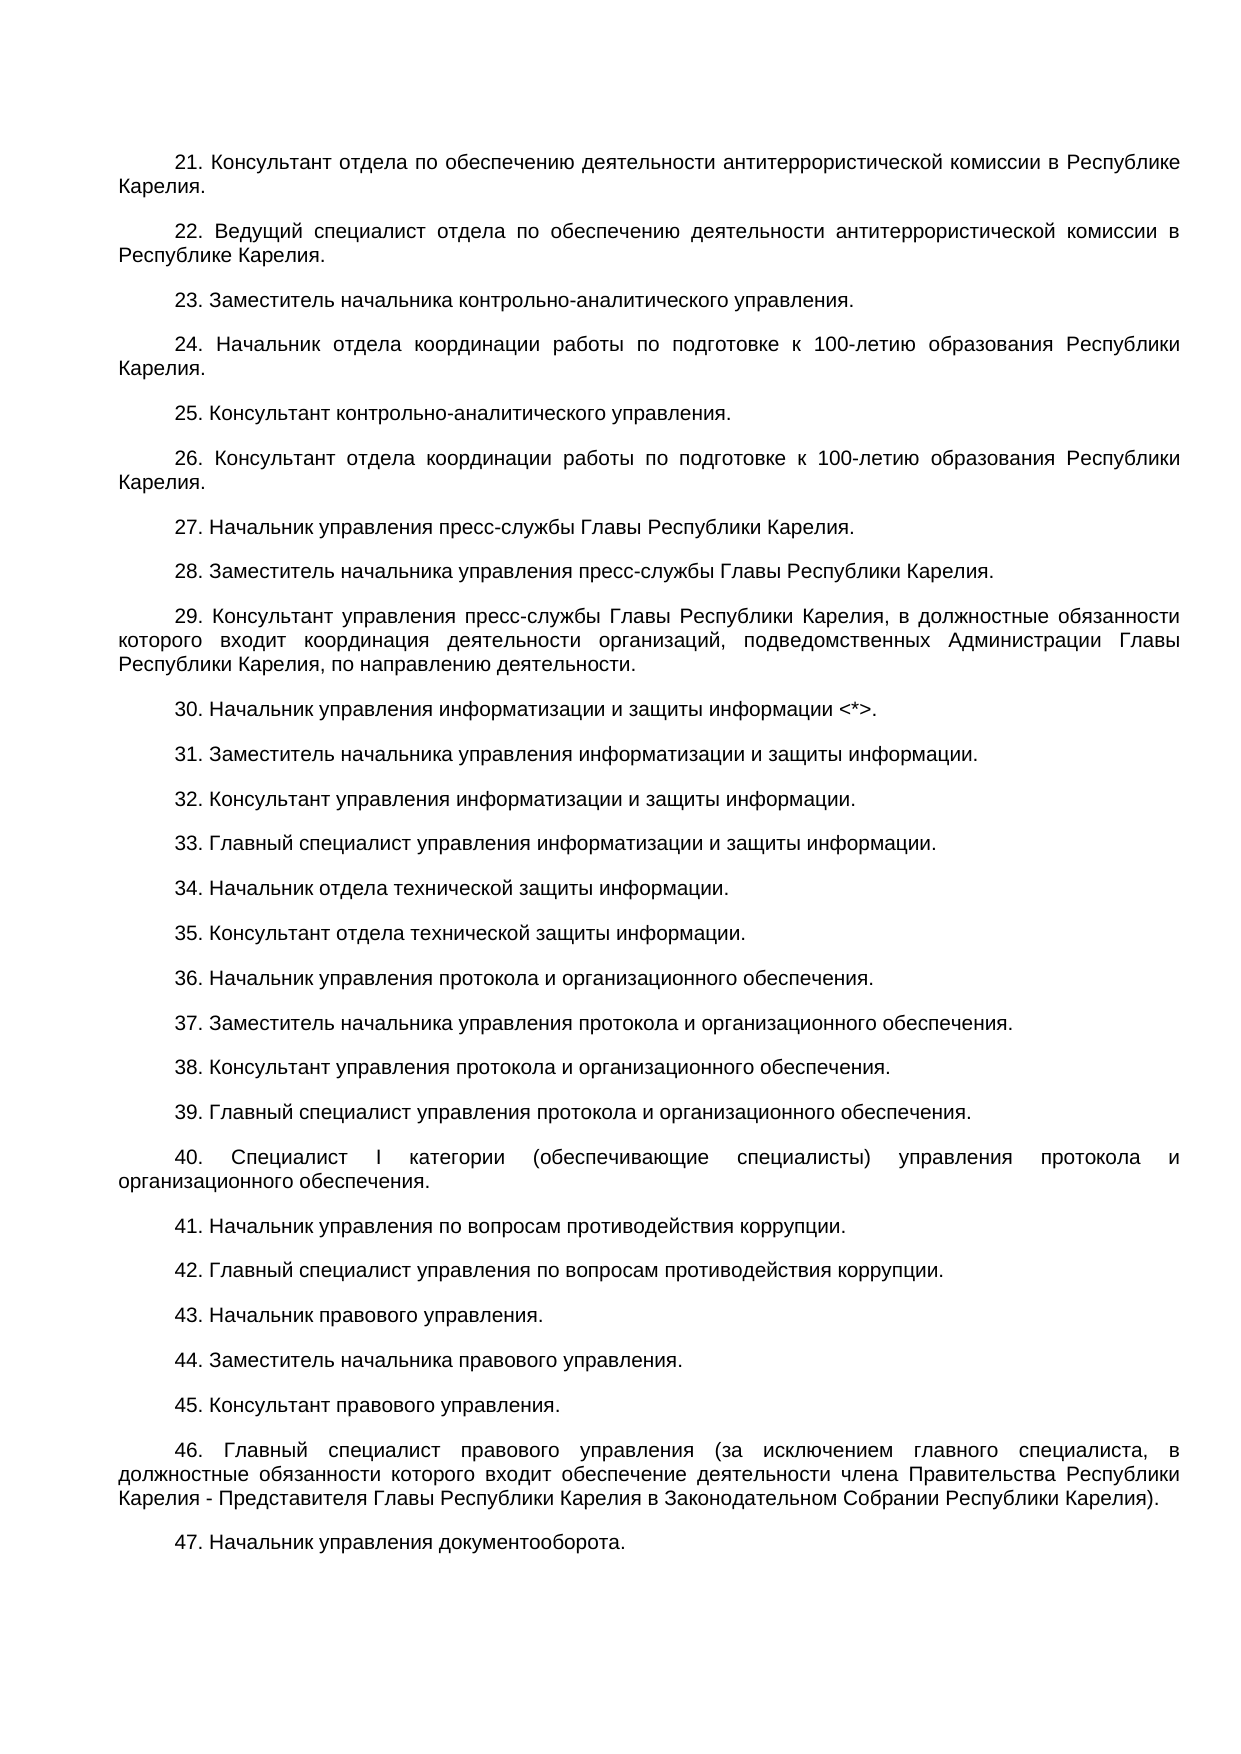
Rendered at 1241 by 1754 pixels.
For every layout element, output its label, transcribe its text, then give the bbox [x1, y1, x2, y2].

text 22. Ведущий специалист отдела по обеспечению деятельности антитеррористической комиссии в Республике Карелия. [118, 219, 1181, 267]
text 23. Заместитель начальника контрольно-аналитического управления. [118, 287, 1181, 311]
text 47. Начальник управления документооборота. [118, 1530, 1181, 1554]
text 33. Главный специалист управления информатизации и защиты информации. [118, 831, 1181, 855]
text 31. Заместитель начальника управления информатизации и защиты информации. [118, 742, 1181, 766]
text 42. Главный специалист управления по вопросам противодействия коррупции. [118, 1258, 1181, 1282]
text 26. Консультант отдела координации работы по подготовке к 100-летию образования Республики Карелия. [118, 446, 1181, 494]
text 40. Специалист I категории (обеспечивающие специалисты) управления протокола и организационного обеспечения. [118, 1145, 1181, 1193]
text 25. Консультант контрольно-аналитического управления. [118, 401, 1181, 425]
text 38. Консультант управления протокола и организационного обеспечения. [118, 1055, 1181, 1079]
text 39. Главный специалист управления протокола и организационного обеспечения. [118, 1100, 1181, 1124]
text 37. Заместитель начальника управления протокола и организационного обеспечения. [118, 1010, 1181, 1034]
text 21. Консультант отдела по обеспечению деятельности антитеррористической комиссии в Республике Карелия. [118, 150, 1181, 198]
text 41. Начальник управления по вопросам противодействия коррупции. [118, 1213, 1181, 1237]
text 32. Консультант управления информатизации и защиты информации. [118, 786, 1181, 810]
text 27. Начальник управления пресс-службы Главы Республики Карелия. [118, 514, 1181, 538]
text 24. Начальник отдела координации работы по подготовке к 100-летию образования Республики Карелия. [118, 332, 1181, 380]
text 29. Консультант управления пресс-службы Главы Республики Карелия, в должностные обязанности которого входит координация деятельности организаций, подведомственных Администрации Главы Республики Карелия, по направлению деятельности. [118, 604, 1181, 676]
text 46. Главный специалист правового управления (за исключением главного специалиста, в должностные обязанности которого входит обеспечение деятельности члена Правительства Республики Карелия - Представителя Главы Республики Карелия в Законодательном Собрании Республики Карелия). [118, 1437, 1181, 1509]
text 35. Консультант отдела технической защиты информации. [118, 921, 1181, 945]
text 36. Начальник управления протокола и организационного обеспечения. [118, 966, 1181, 989]
text 44. Заместитель начальника правового управления. [118, 1348, 1181, 1372]
text 45. Консультант правового управления. [118, 1393, 1181, 1417]
text 28. Заместитель начальника управления пресс-службы Главы Республики Карелия. [118, 559, 1181, 583]
text 34. Начальник отдела технической защиты информации. [118, 876, 1181, 900]
text 43. Начальник правового управления. [118, 1303, 1181, 1327]
text 30. Начальник управления информатизации и защиты информации <*>. [118, 697, 1181, 721]
